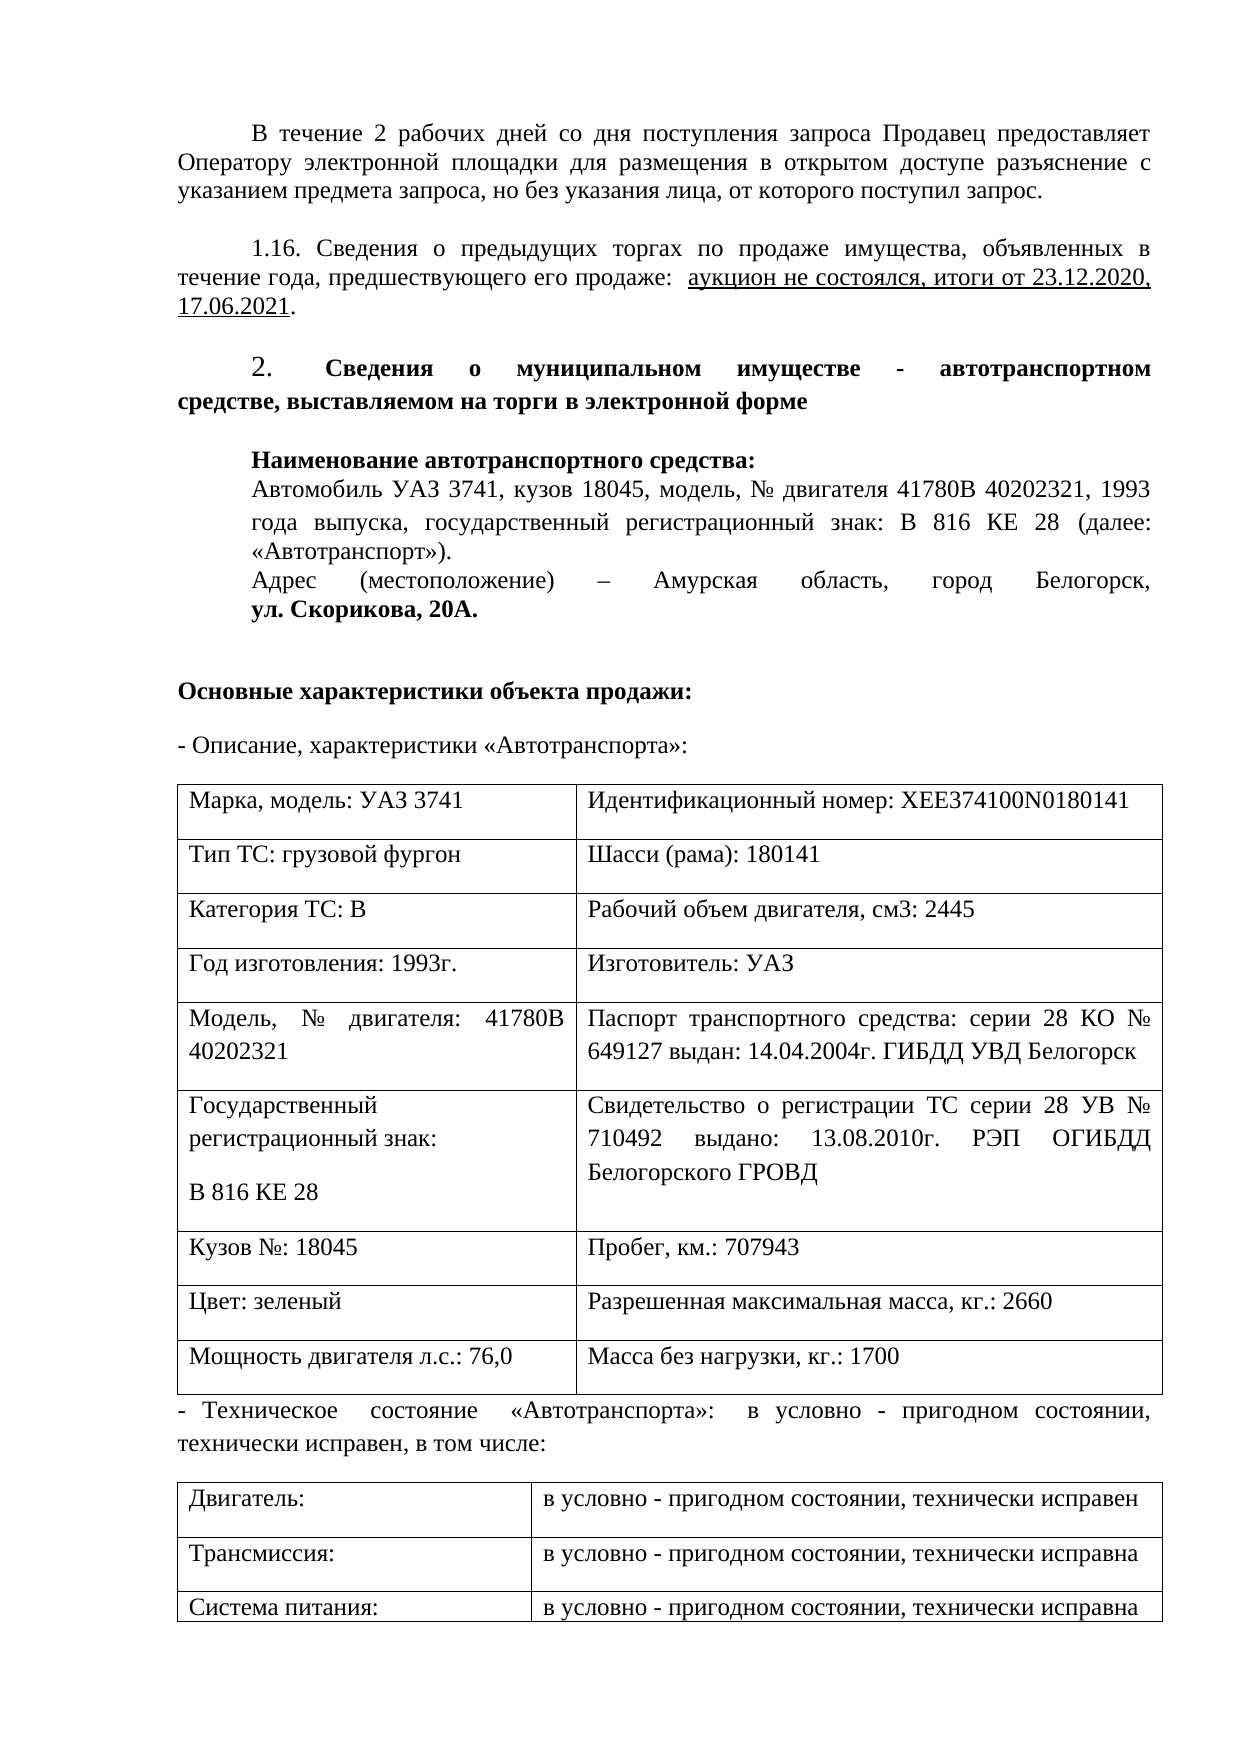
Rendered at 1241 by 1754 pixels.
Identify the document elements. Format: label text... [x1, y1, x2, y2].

table_cell Модель, № двигателя: 41780В 40202321 [178, 1003, 576, 1089]
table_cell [532, 1538, 1162, 1591]
table_cell Тип ТС: грузовой фургон [178, 840, 576, 893]
text В течение 2 рабочих дней со дня поступления запроса Продавец предоставляет Оператору электронной площадки для размещения в открытом доступе разъяснение с указанием предмета запроса, но без указания лица, от которого поступил запрос. [177, 118, 1152, 204]
table_cell Масса без нагрузки, кг.: 1700 [577, 1341, 1162, 1394]
table_cell Рабочий объем двигателя, см3: 2445 [577, 894, 1162, 947]
table_header Марка, модель: УАЗ 3741 [178, 785, 576, 838]
table_cell Кузов №: 18045 [178, 1232, 576, 1285]
table_cell Система питания: [178, 1592, 531, 1621]
text Основные характеристики объекта продажи: [177, 676, 1152, 705]
table_header Двигатель: [178, 1483, 531, 1537]
text Наименование автотранспортного средства: [177, 445, 1152, 474]
table_cell Паспорт транспортного средства: серии 28 КО № 649127 выдан: 14.04.2004г. ГИБДД УВД Белогорск [577, 1003, 1162, 1089]
table_cell Изготовитель: УАЗ [577, 949, 1162, 1002]
table_cell Категория ТС: B [178, 894, 576, 947]
text - Описание, характеристики «Автотранспорта»: [177, 730, 1152, 759]
table_cell Трансмиссия: [178, 1538, 531, 1591]
table_cell Цвет: зеленый [178, 1286, 576, 1340]
table_cell Год изготовления: 1993г. [178, 949, 576, 1002]
table_cell Мощность двигателя л.с.: 76,0 [178, 1341, 576, 1394]
table_header Идентификационный номер: ХЕЕ374100N0180141 [577, 785, 1162, 838]
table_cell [532, 1592, 1162, 1621]
text Автомобиль УАЗ 3741, кузов 18045, модель, № двигателя 41780В 40202321, 1993 года выпуска, государственный регистрационный знак: В 816 КЕ 28 (далее: «Автотранспорт»). [251, 474, 1152, 565]
table_cell Свидетельство о регистрации ТС серии 28 УВ № 710492 выдано: 13.08.2010г. РЭП ОГИБДД Белогорского ГРОВД [577, 1091, 1162, 1231]
table_header в условно - пригодном состоянии, технически исправен [532, 1483, 1162, 1537]
list Сведения о муниципальном имуществе - автотранспортном средстве, выставляемом на торги в электронной форме [177, 349, 1152, 416]
text 1.16. Сведения о предыдущих торгах по продаже имущества, объявленных в течение года, предшествующего его продаже: аукцион не состоялся, итоги от 23.12.2020, 17.06.2021. [177, 233, 1152, 320]
text - Техническое состояние «Автотранспорта»: в условно - пригодном состоянии, технически исправен, в том числе: [177, 1395, 1152, 1457]
text Адрес (местоположение) – Амурская область, город Белогорск, ул. Скорикова, 20А. [251, 565, 1152, 622]
table_cell Шасси (рама): 180141 [577, 840, 1162, 893]
table_cell Государственный регистрационный знак: В 816 КЕ 28 [178, 1091, 576, 1231]
table_cell Разрешенная максимальная масса, кг.: 2660 [577, 1286, 1162, 1340]
table_cell Пробег, км.: 707943 [577, 1232, 1162, 1285]
